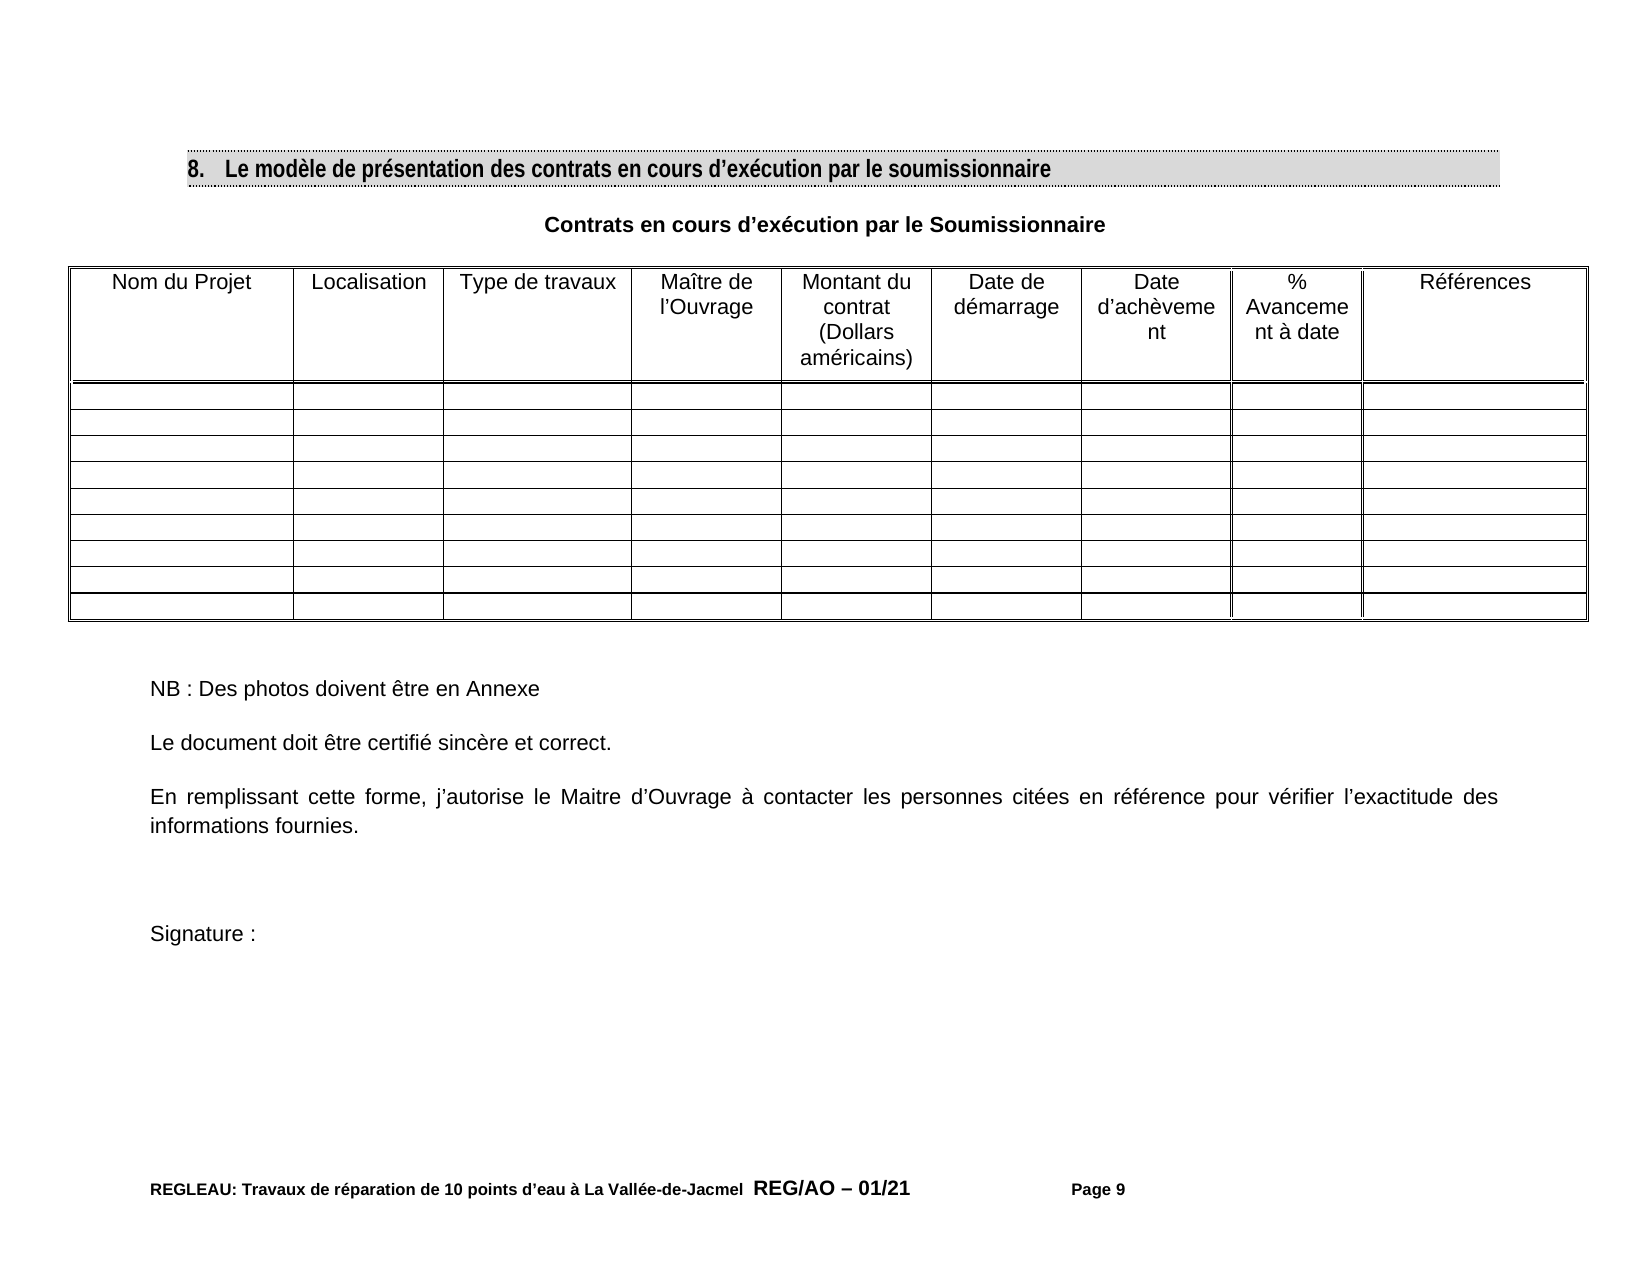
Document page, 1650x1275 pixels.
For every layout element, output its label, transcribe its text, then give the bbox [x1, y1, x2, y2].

table_cell [632, 541, 781, 566]
table_cell [444, 436, 631, 461]
table_cell [1082, 462, 1230, 487]
table_cell [294, 515, 443, 540]
table_cell [782, 410, 931, 435]
table_cell [632, 384, 781, 409]
table_cell [632, 594, 781, 619]
table_cell [1233, 462, 1361, 487]
table_cell [932, 594, 1081, 619]
table_cell [294, 567, 443, 592]
table_cell [932, 515, 1081, 540]
table_cell [69, 380, 293, 409]
table_cell [1364, 410, 1586, 435]
table_cell [294, 384, 443, 409]
text NB : Des photos doivent être en Annexe [150, 676, 1500, 701]
table_cell [1364, 515, 1586, 540]
table_cell [632, 462, 781, 487]
table_cell [444, 410, 631, 435]
table_cell [1082, 384, 1230, 409]
table_cell [1231, 594, 1363, 619]
text Signature : [150, 921, 1500, 946]
table_cell [932, 462, 1081, 487]
text Le document doit être certifié sincère et correct. [150, 730, 1500, 755]
subtitle Le modèle de présentation des contrats en cours d’exécution par le soumissionnaire [187, 150, 1500, 187]
table_header Nom du Projet [71, 269, 293, 380]
table_header Date d’achèvement [1082, 269, 1231, 380]
table_cell [932, 489, 1081, 514]
table_cell [71, 567, 293, 592]
table_header Date de démarrage [932, 269, 1081, 380]
table_cell [1364, 541, 1586, 566]
table_cell [444, 594, 631, 619]
text Contrats en cours d’exécution par le Soumissionnaire [150, 212, 1500, 237]
table_header Montant du contrat (Dollars américains) [782, 269, 931, 380]
table_cell [71, 594, 293, 619]
table_cell [932, 410, 1081, 435]
table_cell [632, 567, 781, 592]
table_cell [294, 436, 443, 461]
table_cell [294, 489, 443, 514]
table_cell [1082, 541, 1230, 566]
table_cell [932, 384, 1081, 409]
table_cell [444, 462, 631, 487]
table_cell [1233, 567, 1361, 592]
table_cell [444, 489, 631, 514]
table_cell [294, 410, 443, 435]
table_cell [632, 489, 781, 514]
table_cell [782, 567, 931, 592]
table_cell [932, 567, 1081, 592]
table_cell [444, 384, 631, 409]
table_cell [1364, 567, 1586, 592]
table_cell [632, 410, 781, 435]
table_cell [1363, 594, 1586, 619]
table_cell [294, 594, 443, 619]
table_cell [444, 567, 631, 592]
table_cell [71, 462, 293, 487]
table_cell [444, 515, 631, 540]
table_cell [444, 541, 631, 566]
table_cell [1082, 489, 1230, 514]
text En remplissant cette forme, j’autorise le Maitre d’Ouvrage à contacter les personnes citées en référence pour vérifier l’exactitude des informations fournies. [150, 784, 1500, 838]
table_cell [1082, 567, 1230, 592]
table_header Type de travaux [444, 269, 631, 380]
table_cell [1364, 436, 1586, 461]
table_header % Avancement à date [1231, 267, 1363, 380]
table_cell [71, 541, 293, 566]
table_header Maître de l’Ouvrage [632, 269, 781, 380]
table_cell [1082, 436, 1230, 461]
table_header Localisation [294, 269, 443, 380]
table_cell [1082, 515, 1230, 540]
table_cell [782, 436, 931, 461]
table_cell [294, 462, 443, 487]
table_cell [1233, 541, 1361, 566]
table_cell [782, 594, 931, 619]
table_cell [1363, 380, 1588, 409]
table_cell [71, 515, 293, 540]
table_cell [782, 384, 931, 409]
table_cell [1233, 515, 1361, 540]
table_cell [1082, 410, 1230, 435]
table_cell [1233, 410, 1361, 435]
table_cell [71, 489, 293, 514]
table_cell [632, 436, 781, 461]
table_cell [782, 462, 931, 487]
table_cell [1364, 489, 1586, 514]
table_cell [782, 515, 931, 540]
table_cell [932, 436, 1081, 461]
table_cell [1233, 436, 1361, 461]
table_cell [782, 489, 931, 514]
table_cell [71, 436, 293, 461]
table_cell [632, 515, 781, 540]
table_cell [1233, 384, 1361, 409]
table_cell [294, 541, 443, 566]
table_cell [1082, 594, 1231, 619]
table_cell [1233, 489, 1361, 514]
table_cell [782, 541, 931, 566]
table_cell [932, 541, 1081, 566]
table_header Références [1363, 269, 1586, 380]
table_cell [1364, 462, 1586, 487]
table_cell [71, 410, 293, 435]
